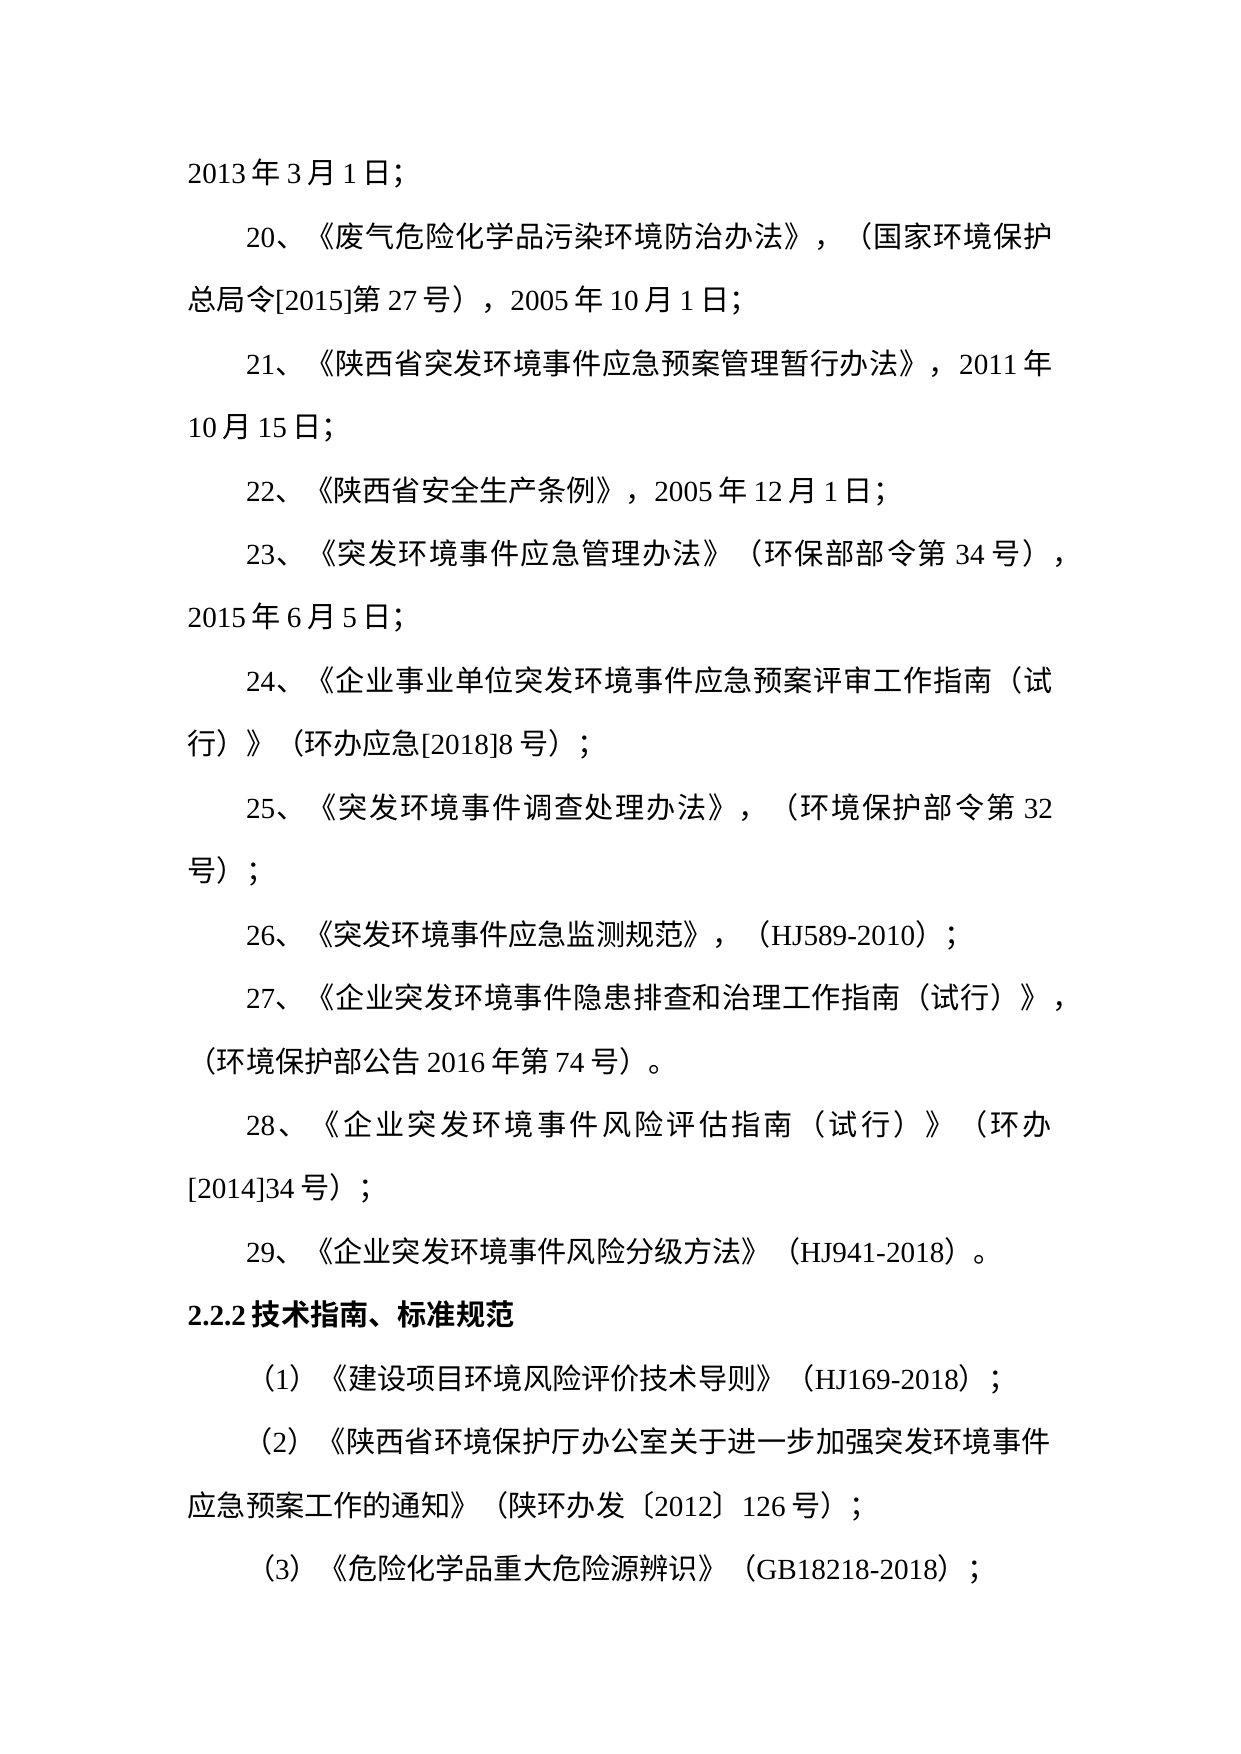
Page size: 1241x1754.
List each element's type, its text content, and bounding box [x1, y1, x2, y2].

text （1）《建设项目环境风险评价技术导则》（HJ169-2018）； [187, 1355, 1053, 1398]
text 26、《突发环境事件应急监测规范》，（HJ589-2010）； [187, 911, 1053, 953]
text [187, 150, 1053, 192]
text 22、《陕西省安全生产条例》，2005年12月1日； [187, 467, 1053, 509]
text 21、《陕西省突发环境事件应急预案管理暂行办法》，2011年10月15日； [187, 340, 1053, 446]
text （3）《危险化学品重大危险源辨识》（GB18218-2018）； [187, 1546, 1053, 1588]
text 28、《企业突发环境事件风险评估指南（试行）》（环办[2014]34号）； [187, 1102, 1053, 1207]
text （2）《陕西省环境保护厅办公室关于进一步加强突发环境事件应急预案工作的通知》（陕环办发〔2012〕126号）； [187, 1419, 1053, 1524]
text 23、《突发环境事件应急管理办法》（环保部部令第34号），2015年6月5日； [187, 531, 1053, 636]
text 27、《企业突发环境事件隐患排查和治理工作指南（试行）》，（环境保护部公告2016年第74号）。 [187, 975, 1053, 1080]
text 24、《企业事业单位突发环境事件应急预案评审工作指南（试行）》（环办应急[2018]8号）； [187, 657, 1053, 763]
text 29、《企业突发环境事件风险分级方法》（HJ941-2018）。 [187, 1228, 1053, 1271]
subtitle 2.2.2技术指南、标准规范 [187, 1292, 1053, 1334]
text 20、《废气危险化学品污染环境防治办法》，（国家环境保护总局令[2015]第27号），2005年10月1日； [187, 213, 1053, 319]
text 25、《突发环境事件调查处理办法》，（环境保护部令第32号）； [187, 784, 1053, 890]
